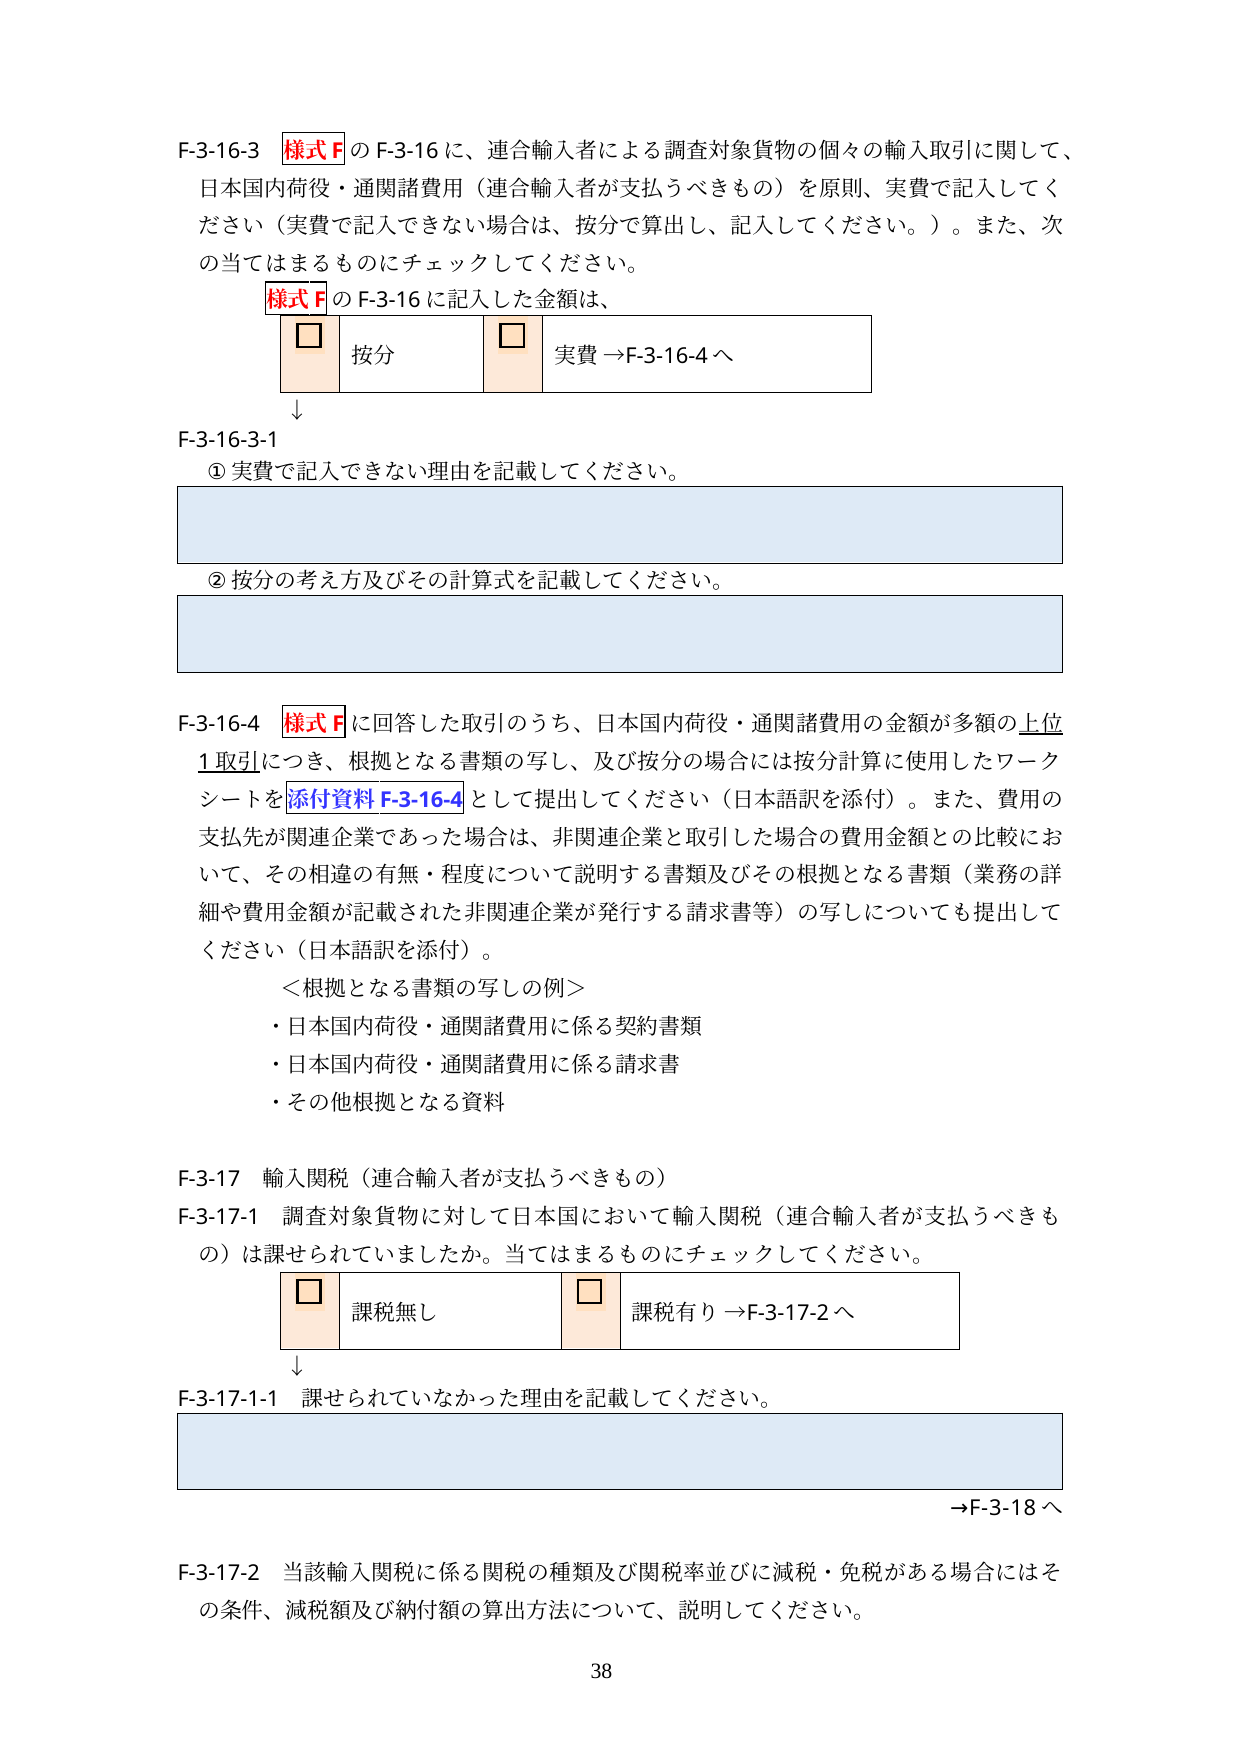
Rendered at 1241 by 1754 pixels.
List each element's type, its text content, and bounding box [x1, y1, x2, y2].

text ↓ [177, 393, 1063, 424]
subtitle 課せられていなかった理由を記載してください。 [177, 1381, 1063, 1412]
text ↓ [177, 1349, 1063, 1381]
table_header [562, 1273, 620, 1348]
text ・日本国内荷役・通関諸費用に係る契約書類 [243, 1006, 1063, 1044]
text ＜根拠となる書類の写しの例＞ [221, 968, 1063, 1006]
subtitle 様式Fに回答した取引のうち、日本国内荷役・通関諸費用の金額が多額の上位1取引につき、根拠となる書類の写し、及び按分の場合には按分計算に使用したワークシートを添付資料F-3-16-4として提出してください（日本語訳を添付）。また、費用の支払先が関連企業であった場合は、非関連企業と取引した場合の費用金額との比較において、その相違の有無・程度について説明する書類及びその根拠となる書類（業務の詳細や費用金額が記載された非関連企業が発行する請求書等）の写しについても提出してください（日本語訳を添付）。 [177, 703, 1063, 968]
text ②按分の考え方及びその計算式を記載してください。 [157, 563, 1063, 595]
text →F-3-18へ [308, 1490, 1063, 1522]
text 様式FのF-3-16に記入した金額は、 [327, 281, 1063, 315]
subtitle 様式FのF-3-16に、連合輸入者による調査対象貨物の個々の輸入取引に関して、日本国内荷役・通関諸費用（連合輸入者が支払うべきもの）を原則、実費で記入してください（実費で記入できない場合は、按分で算出し、記入してください。）。また、次の当てはまるものにチェックしてください。 [177, 130, 1063, 281]
table_header [178, 596, 1062, 672]
table_header [281, 316, 339, 392]
subtitle 輸入関税（連合輸入者が支払うべきもの） [177, 1158, 1063, 1196]
table_header [178, 487, 1062, 562]
subtitle 調査対象貨物に対して日本国において輸入関税（連合輸入者が支払うべきもの）は課せられていましたか。当てはまるものにチェックしてください。 [177, 1196, 1063, 1272]
table_header 課税無し [340, 1273, 561, 1348]
table_header 実費 →F-3-16-4へ [543, 316, 871, 392]
table_header [484, 316, 542, 392]
text ①実費で記入できない理由を記載してください。 [157, 454, 1063, 486]
text ・日本国内荷役・通関諸費用に係る請求書 [243, 1044, 1063, 1082]
table_header [281, 1273, 339, 1348]
table_header 課税有り →F-3-17-2へ [621, 1273, 959, 1348]
table_header 按分 [340, 316, 483, 392]
subtitle 当該輸入関税に係る関税の種類及び関税率並びに減税・免税がある場合にはその条件、減税額及び納付額の算出方法について、説明してください。 [177, 1552, 1063, 1628]
table_header [178, 1414, 1062, 1489]
text 様式FのF-3-16に記入した金額は、 [266, 282, 326, 314]
text ・その他根拠となる資料 [243, 1082, 1063, 1120]
